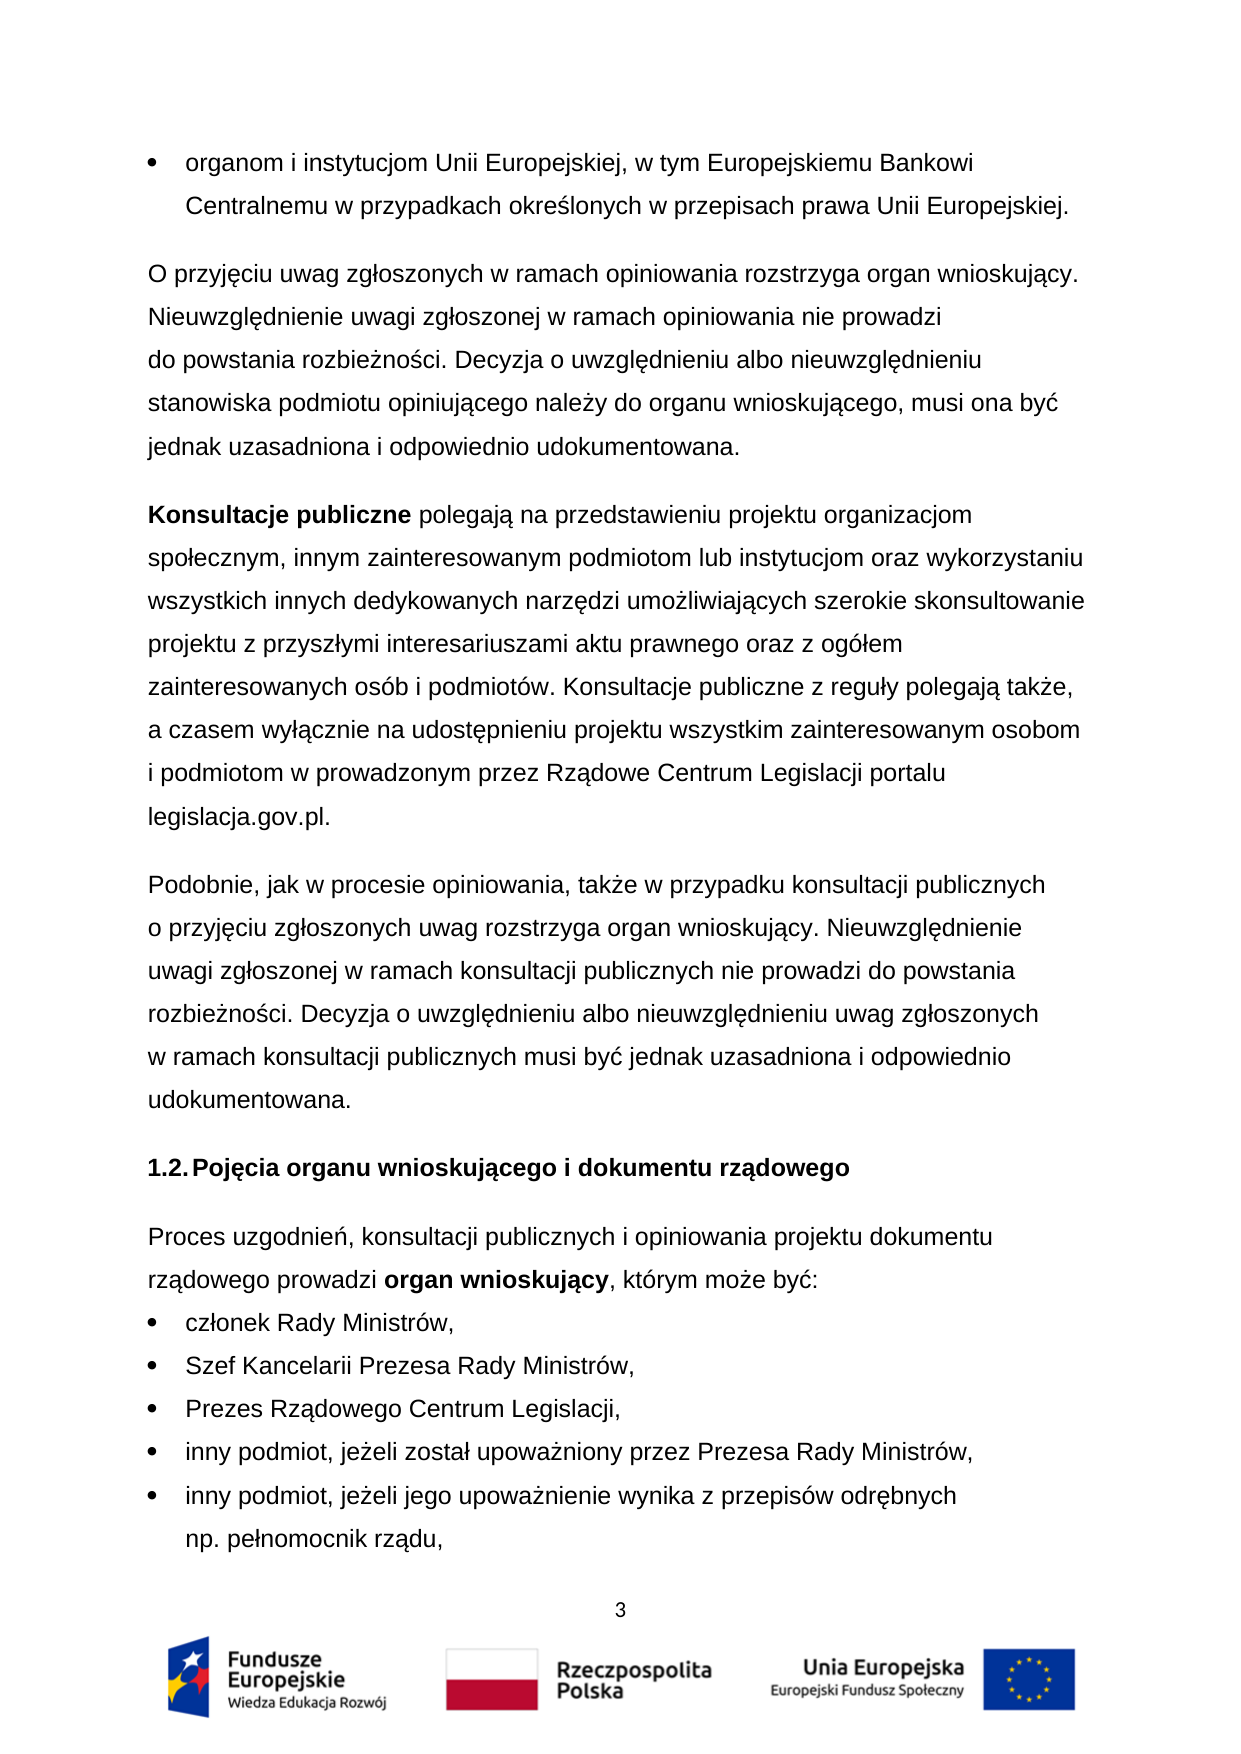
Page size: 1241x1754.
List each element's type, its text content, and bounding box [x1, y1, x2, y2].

list inny podmiot, jeżeli jego upoważnienie wynika z przepisów odrębnych np. pełnomocnik rządu, [148, 1481, 1093, 1553]
text O przyjęciu uwag zgłoszonych w ramach opiniowania rozstrzyga organ wnioskujący. Nieuwzględnienie uwagi zgłoszonej w ramach opiniowania nie prowadzi do powstania rozbieżności. Decyzja o uwzględnieniu albo nieuwzględnieniu stanowiska podmiotu opiniującego należy do organu wnioskującego, musi ona być jednak uzasadniona i odpowiednio udokumentowana. [148, 259, 1093, 460]
subtitle Pojęcia organu wnioskującego i dokumentu rządowego [147, 1153, 1093, 1182]
list Szef Kancelarii Prezesa Rady Ministrów, [148, 1351, 1093, 1380]
list Podobnie, jak w procesie opiniowania, także w przypadku konsultacji publicznych o przyjęciu zgłoszonych uwag rozstrzyga organ wnioskujący. Nieuwzględnienie uwagi zgłoszonej w ramach konsultacji publicznych nie prowadzi do powstania rozbieżności. Decyzja o uwzględnieniu albo nieuwzględnieniu uwag zgłoszonych w ramach konsultacji publicznych musi być jednak uzasadniona i odpowiednio udokumentowana. [148, 869, 1093, 1114]
list organom i instytucjom Unii Europejskiej, w tym Europejskiemu Bankowi Centralnemu w przypadkach określonych w przepisach prawa Unii Europejskiej. [148, 148, 1093, 219]
list Prezes Rządowego Centrum Legislacji, [148, 1394, 1093, 1423]
picture [148, 1616, 1095, 1738]
text Konsultacje publiczne polegają na przedstawieniu projektu organizacjom społecznym, innym zainteresowanym podmiotom lub instytucjom oraz wykorzystaniu wszystkich innych dedykowanych narzędzi umożliwiających szerokie skonsultowanie projektu z przyszłymi interesariuszami aktu prawnego oraz z ogółem zainteresowanych osób i podmiotów. Konsultacje publiczne z reguły polegają także, a czasem wyłącznie na udostępnieniu projektu wszystkim zainteresowanym osobom i podmiotom w prowadzonym przez Rządowe Centrum Legislacji portalu legislacja.gov.pl. [148, 499, 1093, 830]
list członek Rady Ministrów, [148, 1308, 1093, 1337]
list inny podmiot, jeżeli został upoważniony przez Prezesa Rady Ministrów, [148, 1437, 1093, 1466]
text Proces uzgodnień, konsultacji publicznych i opiniowania projektu dokumentu rządowego prowadzi organ wnioskujący, którym może być: [148, 1221, 1093, 1293]
